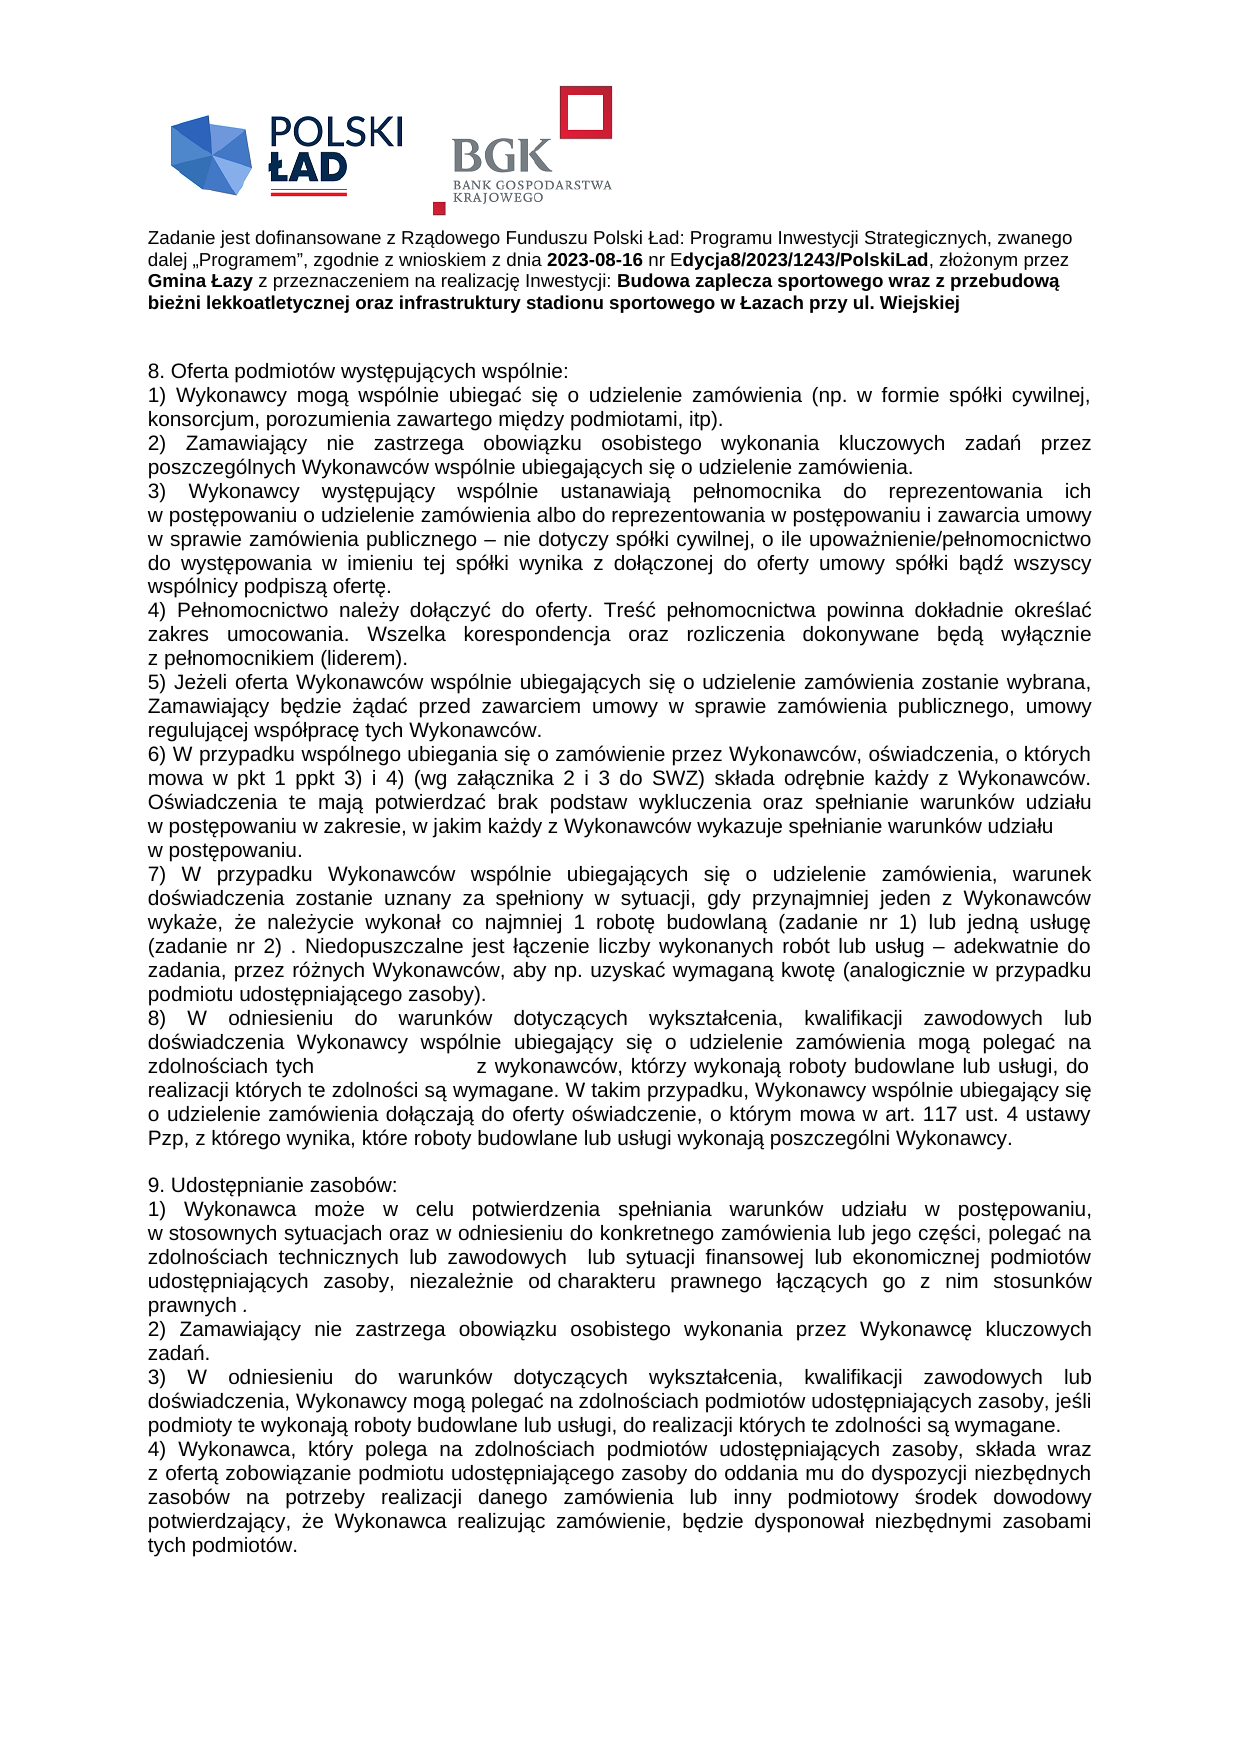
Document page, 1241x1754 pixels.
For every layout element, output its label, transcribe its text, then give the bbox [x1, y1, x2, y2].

text 8) W odniesieniu do warunków dotyczących wykształcenia, kwalifikacji zawodowych lub doświadczenia Wykonawcy wspólnie ubiegający się o udzielenie zamówienia mogą polegać na zdolnościach tych z wykonawców, którzy wykonają roboty budowlane lub usługi, do realizacji których te zdolności są wymagane. W takim przypadku, Wykonawcy wspólnie ubiegający się o udzielenie zamówienia dołączają do oferty oświadczenie, o którym mowa w art. 117 ust. 4 ustawy Pzp, z którego wynika, które roboty budowlane lub usługi wykonają poszczególni Wykonawcy. [148, 1006, 1093, 1149]
text 2) Zamawiający nie zastrzega obowiązku osobistego wykonania kluczowych zadań przez poszczególnych Wykonawców wspólnie ubiegających się o udzielenie zamówienia. [148, 431, 1093, 478]
text 4) Wykonawca, który polega na zdolnościach podmiotów udostępniających zasoby, składa wraz z ofertą zobowiązanie podmiotu udostępniającego zasoby do oddania mu do dyspozycji niezbędnych zasobów na potrzeby realizacji danego zamówienia lub inny podmiotowy środek dowodowy potwierdzający, że Wykonawca realizując zamówienie, będzie dysponował niezbędnymi zasobami tych podmiotów. [148, 1437, 1093, 1557]
text 1) Wykonawca może w celu potwierdzenia spełniania warunków udziału w postępowaniu, w stosownych sytuacjach oraz w odniesieniu do konkretnego zamówienia lub jego części, polegać na zdolnościach technicznych lub zawodowych lub sytuacji finansowej lub ekonomicznej podmiotów udostępniających zasoby, niezależnie od charakteru prawnego łączących go z nim stosunków prawnych . [148, 1197, 1093, 1317]
text 2) Zamawiający nie zastrzega obowiązku osobistego wykonania przez Wykonawcę kluczowych zadań. [148, 1317, 1093, 1365]
text 9. Udostępnianie zasobów: [148, 1173, 1093, 1197]
text 8. Oferta podmiotów występujących wspólnie: [148, 359, 1093, 383]
text w postępowaniu. [148, 838, 1093, 862]
text 6) W przypadku wspólnego ubiegania się o zamówienie przez Wykonawców, oświadczenia, o których mowa w pkt 1 ppkt 3) i 4) (wg załącznika 2 i 3 do SWZ) składa odrębnie każdy z Wykonawców. Oświadczenia te mają potwierdzać brak podstaw wykluczenia oraz spełnianie warunków udziału w postępowaniu w zakresie, w jakim każdy z Wykonawców wykazuje spełnianie warunków udziału [148, 742, 1093, 838]
text 3) Wykonawcy występujący wspólnie ustanawiają pełnomocnika do reprezentowania ich w postępowaniu o udzielenie zamówienia albo do reprezentowania w postępowaniu i zawarcia umowy w sprawie zamówienia publicznego – nie dotyczy spółki cywilnej, o ile upoważnienie/pełnomocnictwo do występowania w imieniu tej spółki wynika z dołączonej do oferty umowy spółki bądź wszyscy wspólnicy podpiszą ofertę. [148, 478, 1093, 598]
text 7) W przypadku Wykonawców wspólnie ubiegających się o udzielenie zamówienia, warunek doświadczenia zostanie uznany za spełniony w sytuacji, gdy przynajmniej jeden z Wykonawców wykaże, że należycie wykonał co najmniej 1 robotę budowlaną (zadanie nr 1) lub jedną usługę (zadanie nr 2) . Niedopuszczalne jest łączenie liczby wykonanych robót lub usług – adekwatnie do zadania, przez różnych Wykonawców, aby np. uzyskać wymaganą kwotę (analogicznie w przypadku podmiotu udostępniającego zasoby). [148, 862, 1093, 1006]
text 4) Pełnomocnictwo należy dołączyć do oferty. Treść pełnomocnictwa powinna dokładnie określać zakres umocowania. Wszelka korespondencja oraz rozliczenia dokonywane będą wyłącznie z pełnomocnikiem (liderem). [148, 598, 1093, 670]
text 3) W odniesieniu do warunków dotyczących wykształcenia, kwalifikacji zawodowych lub doświadczenia, Wykonawcy mogą polegać na zdolnościach podmiotów udostępniających zasoby, jeśli podmioty te wykonają roboty budowlane lub usługi, do realizacji których te zdolności są wymagane. [148, 1365, 1093, 1437]
text 5) Jeżeli oferta Wykonawców wspólnie ubiegających się o udzielenie zamówienia zostanie wybrana, Zamawiający będzie żądać przed zawarciem umowy w sprawie zamówienia publicznego, umowy regulującej współpracę tych Wykonawców. [148, 670, 1093, 742]
text 1) Wykonawcy mogą wspólnie ubiegać się o udzielenie zamówienia (np. w formie spółki cywilnej, konsorcjum, porozumienia zawartego między podmiotami, itp). [148, 383, 1093, 431]
